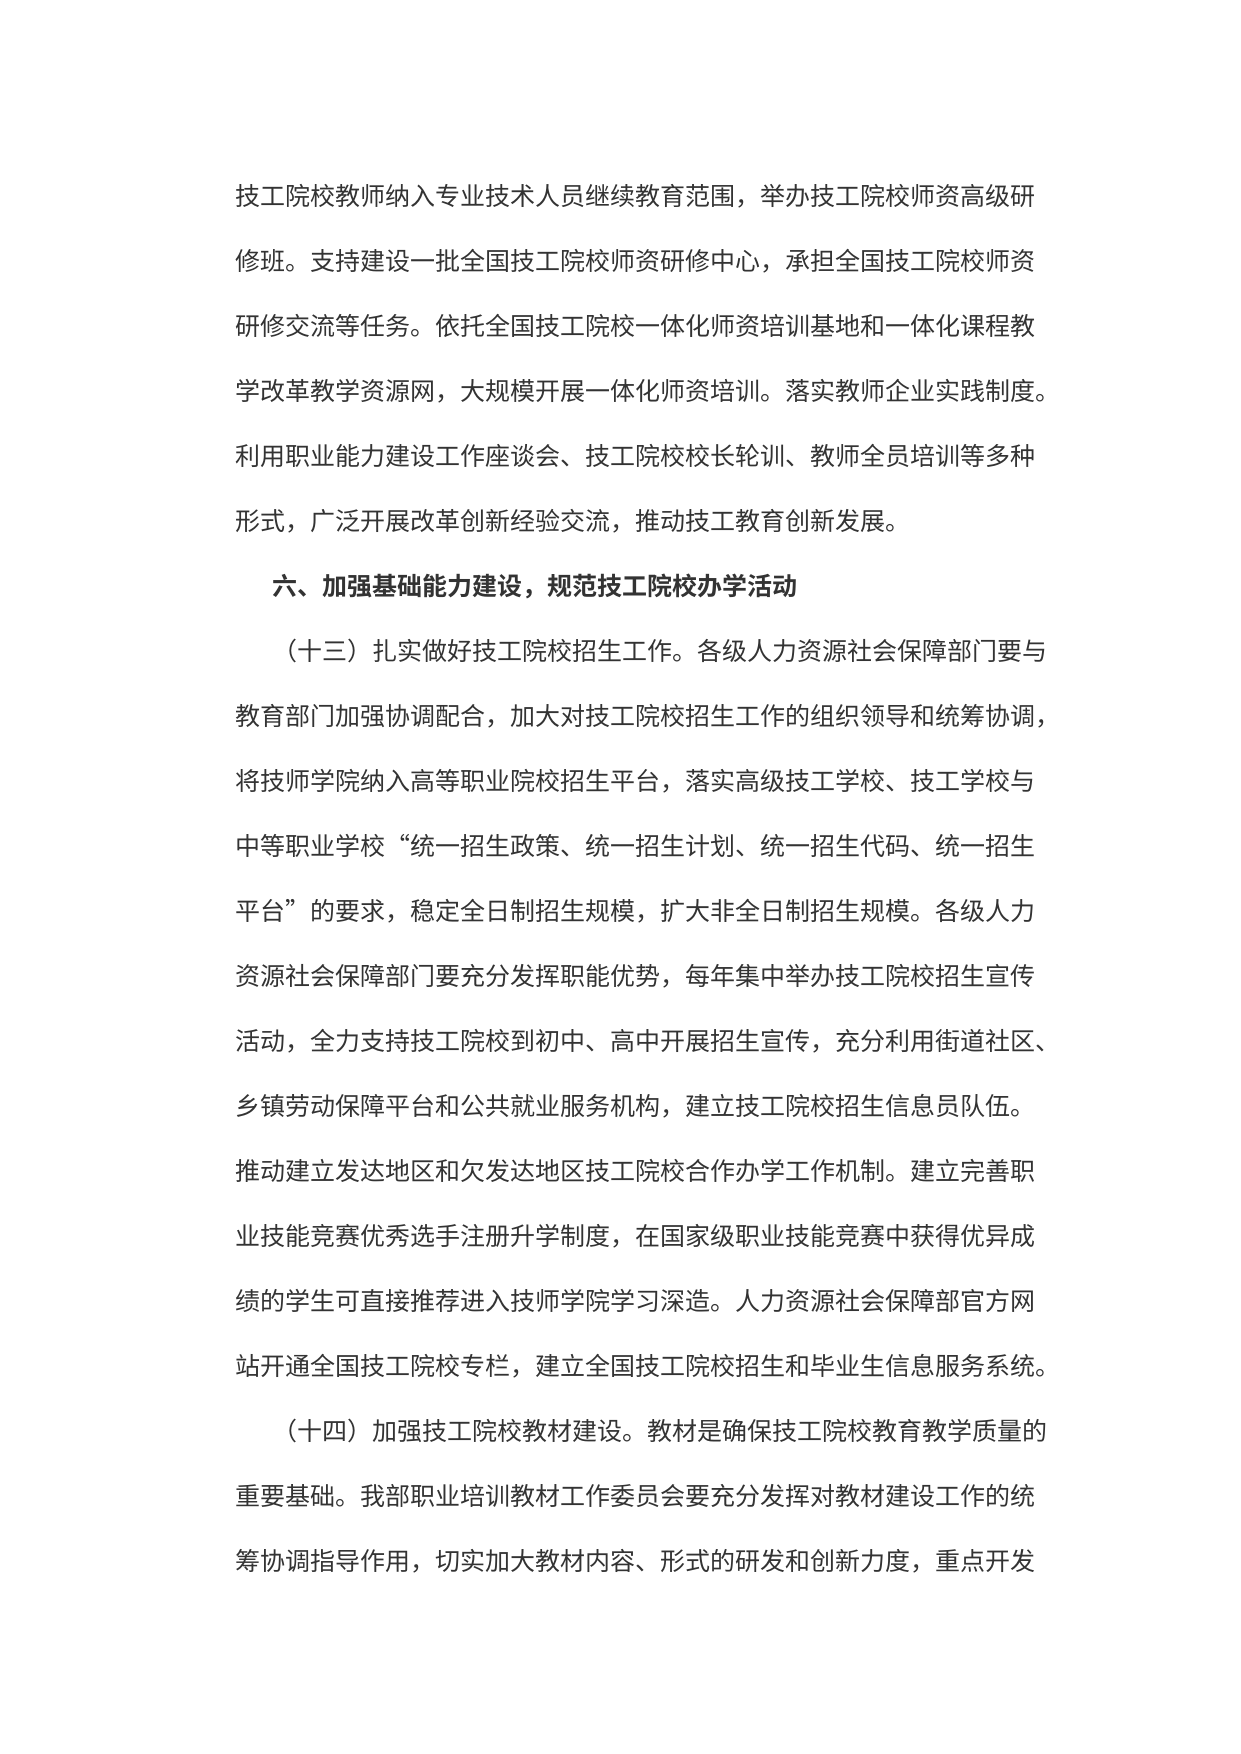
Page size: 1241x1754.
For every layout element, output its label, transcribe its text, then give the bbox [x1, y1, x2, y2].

text 六、加强基础能力建设，规范技工院校办学活动 [235, 552, 1049, 617]
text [235, 162, 1049, 552]
text （十三）扎实做好技工院校招生工作。各级人力资源社会保障部门要与教育部门加强协调配合，加大对技工院校招生工作的组织领导和统筹协调，将技师学院纳入高等职业院校招生平台，落实高级技工学校、技工学校与中等职业学校“统一招生政策、统一招生计划、统一招生代码、统一招生平台”的要求，稳定全日制招生规模，扩大非全日制招生规模。各级人力资源社会保障部门要充分发挥职能优势，每年集中举办技工院校招生宣传活动，全力支持技工院校到初中、高中开展招生宣传，充分利用街道社区、乡镇劳动保障平台和公共就业服务机构，建立技工院校招生信息员队伍。推动建立发达地区和欠发达地区技工院校合作办学工作机制。建立完善职业技能竞赛优秀选手注册升学制度，在国家级职业技能竞赛中获得优异成绩的学生可直接推荐进入技师学院学习深造。人力资源社会保障部官方网站开通全国技工院校专栏，建立全国技工院校招生和毕业生信息服务系统。 [235, 617, 1049, 1397]
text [235, 1397, 1049, 1592]
